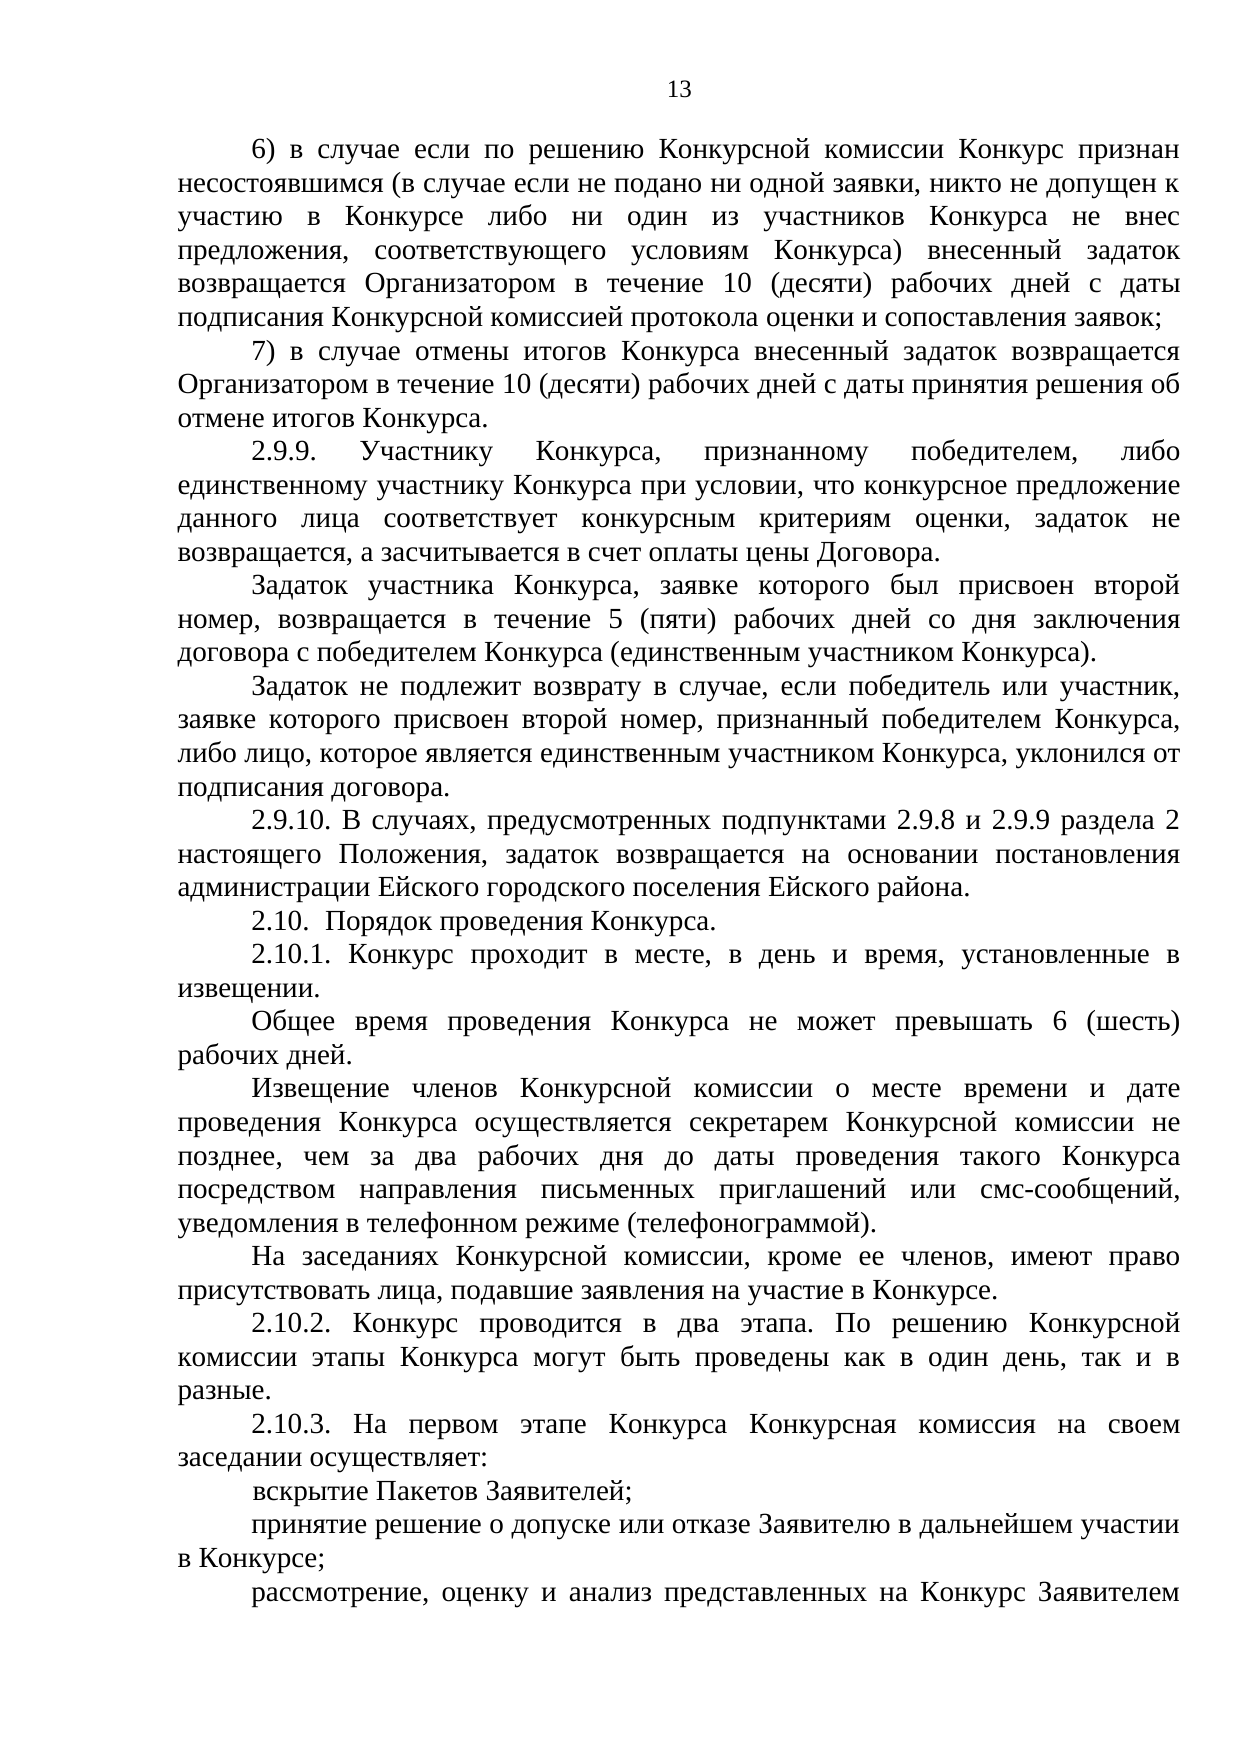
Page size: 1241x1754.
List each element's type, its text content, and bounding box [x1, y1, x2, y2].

text 2.10.3. На первом этапе Конкурса Конкурсная комиссия на своем заседании осуществляет: [177, 1406, 1181, 1473]
text принятие решение о допуске или отказе Заявителю в дальнейшем участии в Конкурсе; [177, 1507, 1181, 1574]
text Извещение членов Конкурсной комиссии о месте времени и дате проведения Конкурса осуществляется секретарем Конкурсной комиссии не позднее, чем за два рабочих дня до даты проведения такого Конкурса посредством направления письменных приглашений или смс-сообщений, уведомления в телефонном режиме (телефонограммой). [177, 1071, 1181, 1238]
text вскрытие Пакетов Заявителей; [177, 1473, 1181, 1507]
text 2.9.10. В случаях, предусмотренных подпунктами 2.9.8 и 2.9.9 раздела 2 настоящего Положения, задаток возвращается на основании постановления администрации Ейского городского поселения Ейского района. [177, 802, 1181, 903]
text 2.9.9. Участнику Конкурса, признанному победителем, либо единственному участнику Конкурса при условии, что конкурсное предложение данного лица соответствует конкурсным критериям оценки, задаток не возвращается, а засчитывается в счет оплаты цены Договора. [177, 433, 1181, 567]
text Задаток участника Конкурса, заявке которого был присвоен второй номер, возвращается в течение 5 (пяти) рабочих дней со дня заключения договора с победителем Конкурса (единственным участником Конкурса). [177, 567, 1181, 668]
text 2.10.2. Конкурс проводится в два этапа. По решению Конкурсной комиссии этапы Конкурса могут быть проведены как в один день, так и в разные. [177, 1305, 1181, 1406]
text 7) в случае отмены итогов Конкурса внесенный задаток возвращается Организатором в течение 10 (десяти) рабочих дней с даты принятия решения об отмене итогов Конкурса. [177, 333, 1181, 433]
text 2.10.1. Конкурс проходит в месте, в день и время, установленные в извещении. [177, 936, 1181, 1003]
text На заседаниях Конкурсной комиссии, кроме ее членов, имеют право присутствовать лица, подавшие заявления на участие в Конкурсе. [177, 1238, 1181, 1305]
text Общее время проведения Конкурса не может превышать 6 (шесть) рабочих дней. [177, 1003, 1181, 1071]
text 6) в случае если по решению Конкурсной комиссии Конкурс признан несостоявшимся (в случае если не подано ни одной заявки, никто не допущен к участию в Конкурсе либо ни один из участников Конкурса не внес предложения, соответствующего условиям Конкурса) внесенный задаток возвращается Организатором в течение 10 (десяти) рабочих дней с даты подписания Конкурсной комиссией протокола оценки и сопоставления заявок; [177, 131, 1181, 333]
title Порядок проведения Конкурса. [177, 903, 1181, 936]
text Задаток не подлежит возврату в случае, если победитель или участник, заявке которого присвоен второй номер, признанный победителем Конкурса, либо лицо, которое является единственным участником Конкурса, уклонился от подписания договора. [177, 668, 1181, 802]
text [177, 1574, 1181, 1607]
